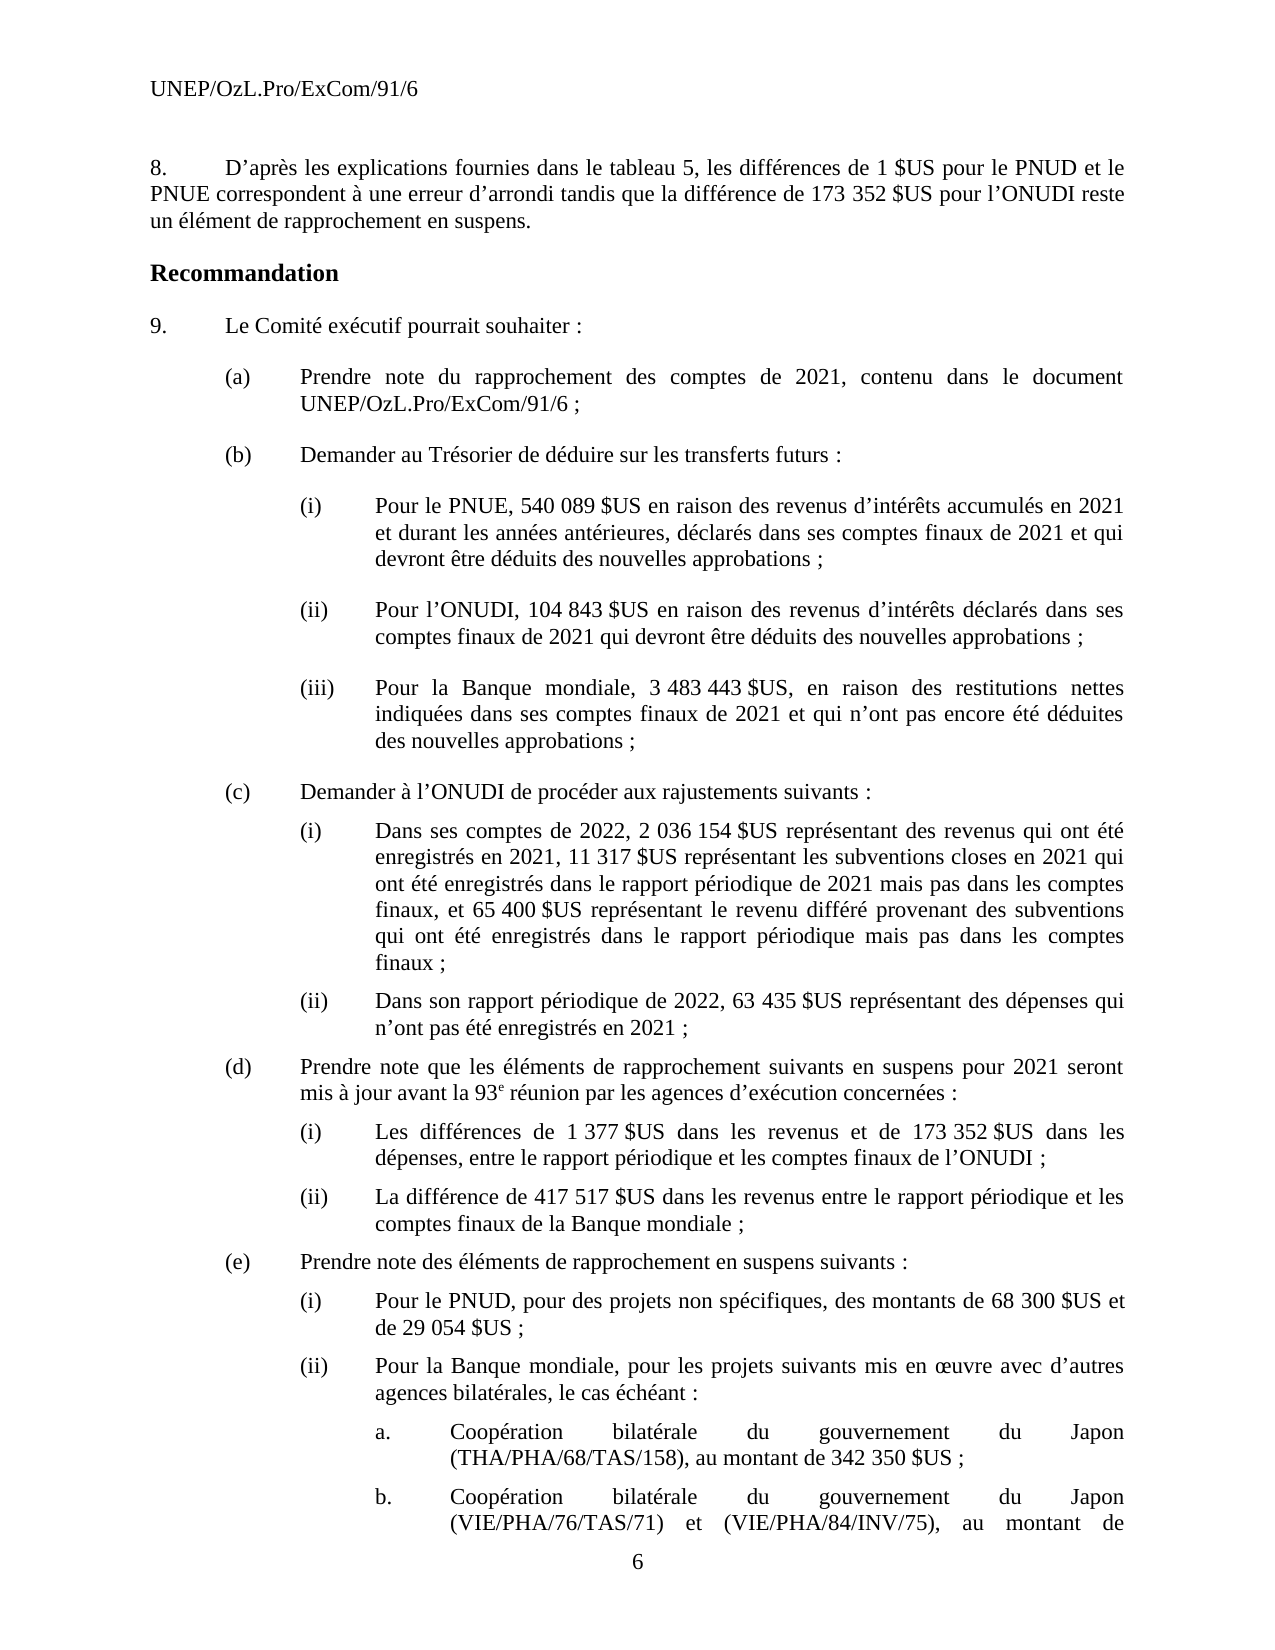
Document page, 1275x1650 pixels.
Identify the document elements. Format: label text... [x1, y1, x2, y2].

subtitle Prendre note des éléments de rapprochement en suspens suivants : [225, 1248, 1125, 1275]
subtitle Demander au Trésorier de déduire sur les transferts futurs : [225, 441, 1125, 467]
subtitle Dans ses comptes de 2022, 2 036 154 $US représentant des revenus qui ont été enregistrés en 2021, 11 317 $US représentant les subventions closes en 2021 qui ont été enregistrés dans le rapport périodique de 2021 mais pas dans les comptes finaux, et 65 400 $US représentant le revenu différé provenant des subventions qui ont été enregistrés dans le rapport périodique mais pas dans les comptes finaux ; [300, 817, 1125, 975]
subtitle Pour la Banque mondiale, pour les projets suivants mis en œuvre avec d’autres agences bilatérales, le cas échéant : [300, 1352, 1125, 1405]
text Coopération bilatérale du gouvernement du Japon (THA/PHA/68/TAS/158), au montant de 342 350 $US ; [375, 1418, 1125, 1470]
subtitle Pour l’ONUDI, 104 843 $US en raison des revenus d’intérêts déclarés dans ses comptes finaux de 2021 qui devront être déduits des nouvelles approbations ; [300, 596, 1125, 649]
subtitle D’après les explications fournies dans le tableau 5, les différences de 1 $US pour le PNUD et le PNUE correspondent à une erreur d’arrondi tandis que la différence de 173 352 $US pour l’ONUDI reste un élément de rapprochement en suspens. [150, 154, 1125, 233]
subtitle Les différences de 1 377 $US dans les revenus et de 173 352 $US dans les dépenses, entre le rapport périodique et les comptes finaux de l’ONUDI ; [300, 1118, 1125, 1171]
subtitle Recommandation [150, 258, 1125, 287]
subtitle Pour la Banque mondiale, 3 483 443 $US, en raison des restitutions nettes indiquées dans ses comptes finaux de 2021 et qui n’ont pas encore été déduites des nouvelles approbations ; [300, 674, 1125, 753]
subtitle Pour le PNUD, pour des projets non spécifiques, des montants de 68 300 $US et de 29 054 $US ; [300, 1287, 1125, 1340]
subtitle La différence de 417 517 $US dans les revenus entre le rapport périodique et les comptes finaux de la Banque mondiale ; [300, 1183, 1125, 1236]
subtitle Pour le PNUE, 540 089 $US en raison des revenus d’intérêts accumulés en 2021 et durant les années antérieures, déclarés dans ses comptes finaux de 2021 et qui devront être déduits des nouvelles approbations ; [300, 492, 1125, 571]
subtitle Prendre note que les éléments de rapprochement suivants en suspens pour 2021 seront mis à jour avant la 93e réunion par les agences d’exécution concernées : [225, 1053, 1125, 1106]
subtitle Le Comité exécutif pourrait souhaiter : [150, 312, 1125, 338]
subtitle Prendre note du rapprochement des comptes de 2021, contenu dans le document UNEP/OzL.Pro/ExCom/91/6 ; [225, 363, 1125, 416]
subtitle Dans son rapport périodique de 2022, 63 435 $US représentant des dépenses qui n’ont pas été enregistrés en 2021 ; [300, 988, 1125, 1040]
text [375, 1483, 1125, 1536]
subtitle Demander à l’ONUDI de procéder aux rajustements suivants : [225, 778, 1125, 804]
